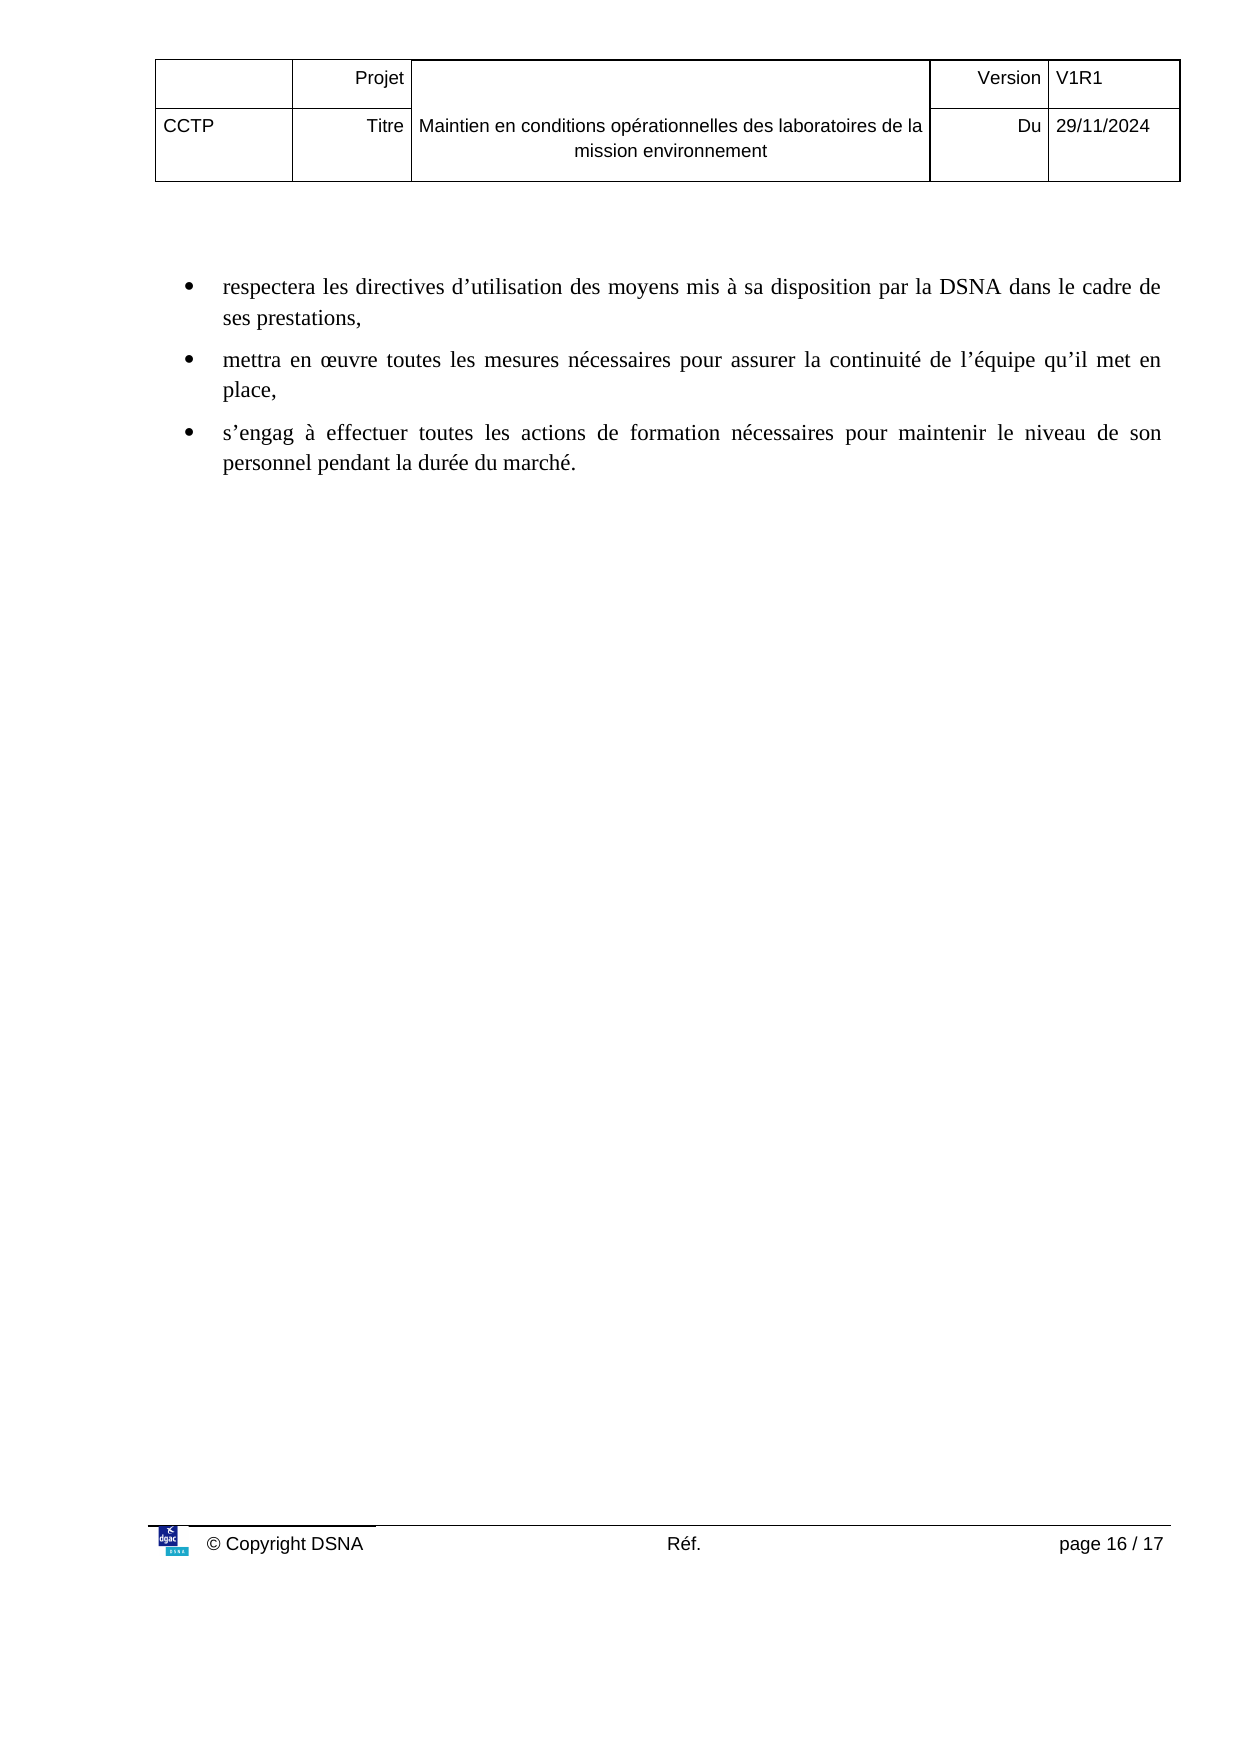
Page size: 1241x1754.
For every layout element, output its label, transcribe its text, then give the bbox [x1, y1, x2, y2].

list mettra en œuvre toutes les mesures nécessaires pour assurer la continuité de l’équipe qu’il met en place, [185, 346, 1163, 403]
picture [158, 1526, 189, 1556]
list s’engag à effectuer toutes les actions de formation nécessaires pour maintenir le niveau de son personnel pendant la durée du marché. [185, 419, 1163, 476]
list respectera les directives d’utilisation des moyens mis à sa disposition par dans le cadre de ses prestations, [185, 273, 1163, 330]
